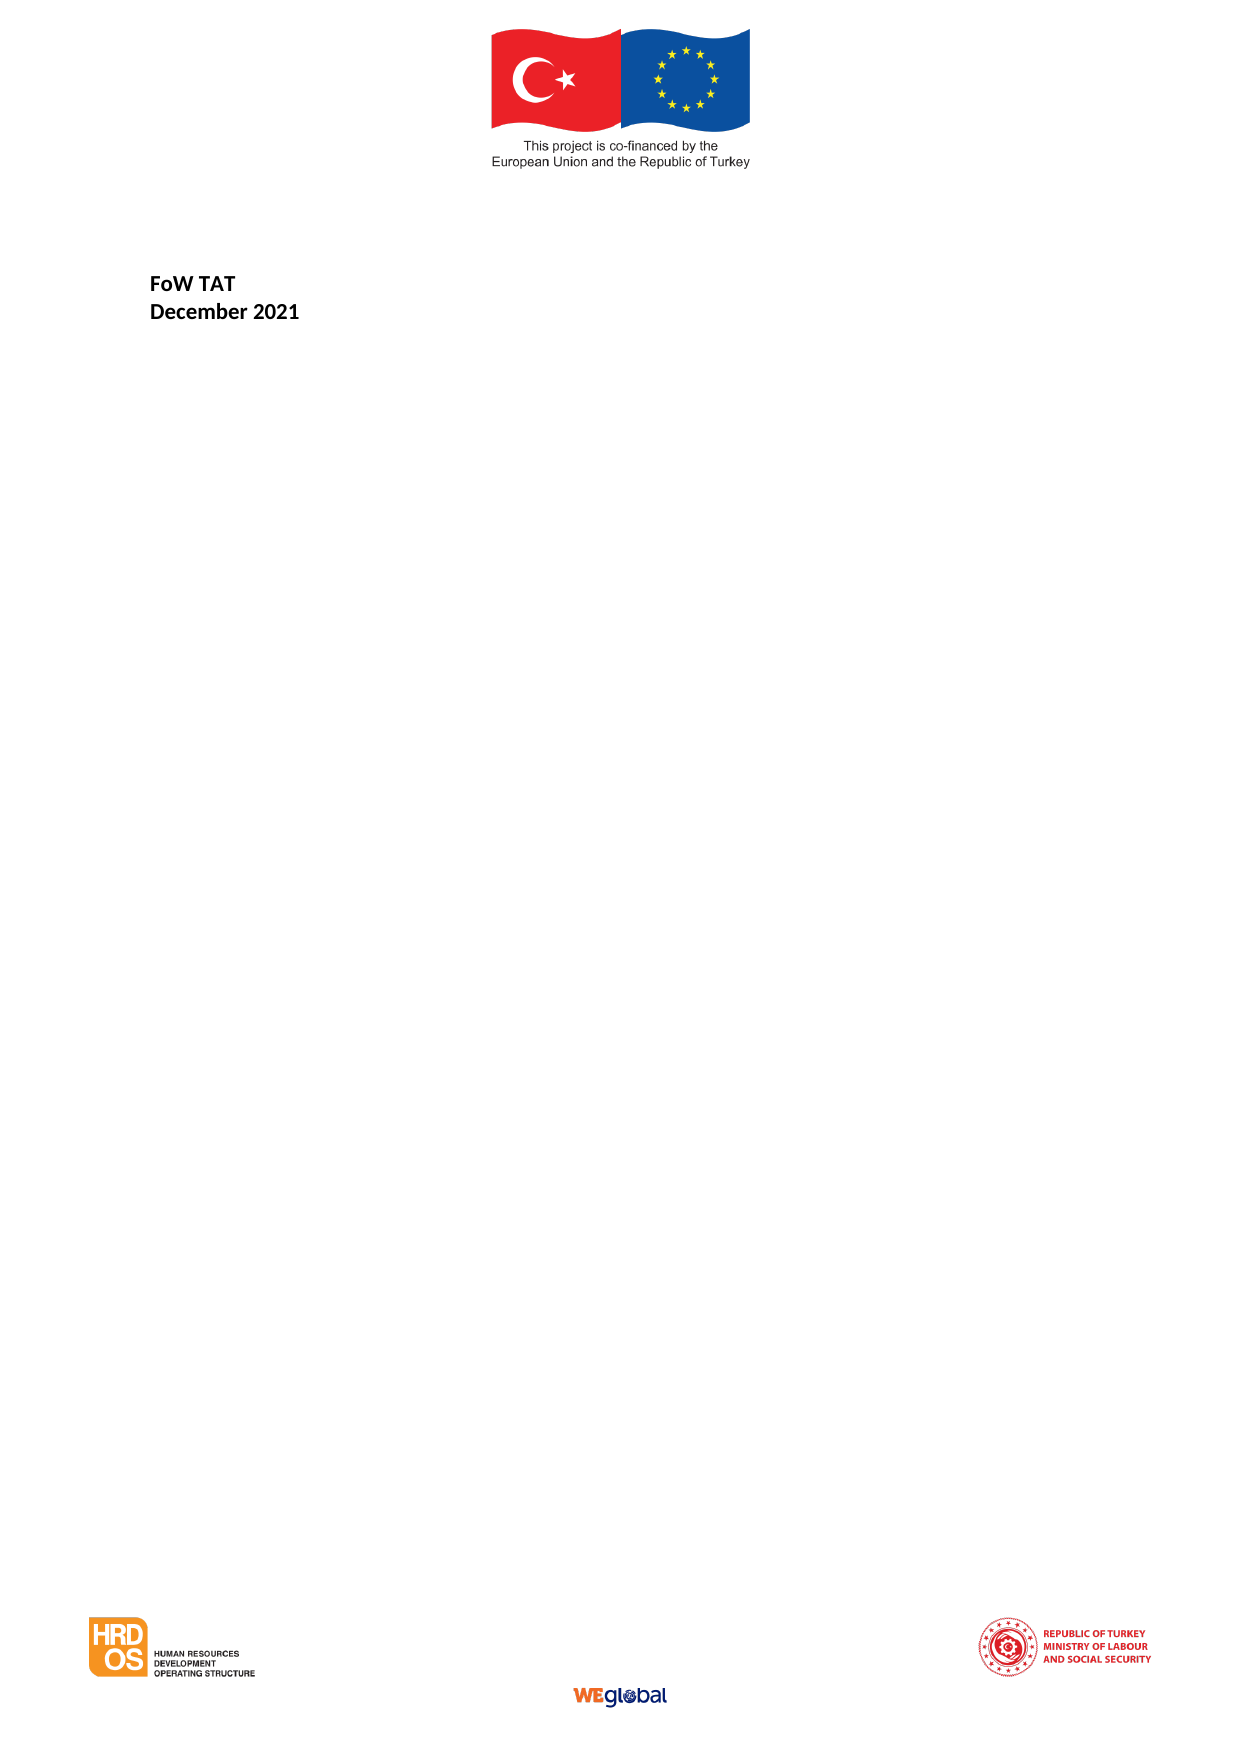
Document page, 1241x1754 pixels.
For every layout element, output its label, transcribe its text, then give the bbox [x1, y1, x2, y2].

text December 2021 [150, 297, 1090, 325]
picture [0, 0, 1241, 206]
text FoW TAT [150, 269, 1090, 297]
picture [0, 1589, 1240, 1737]
